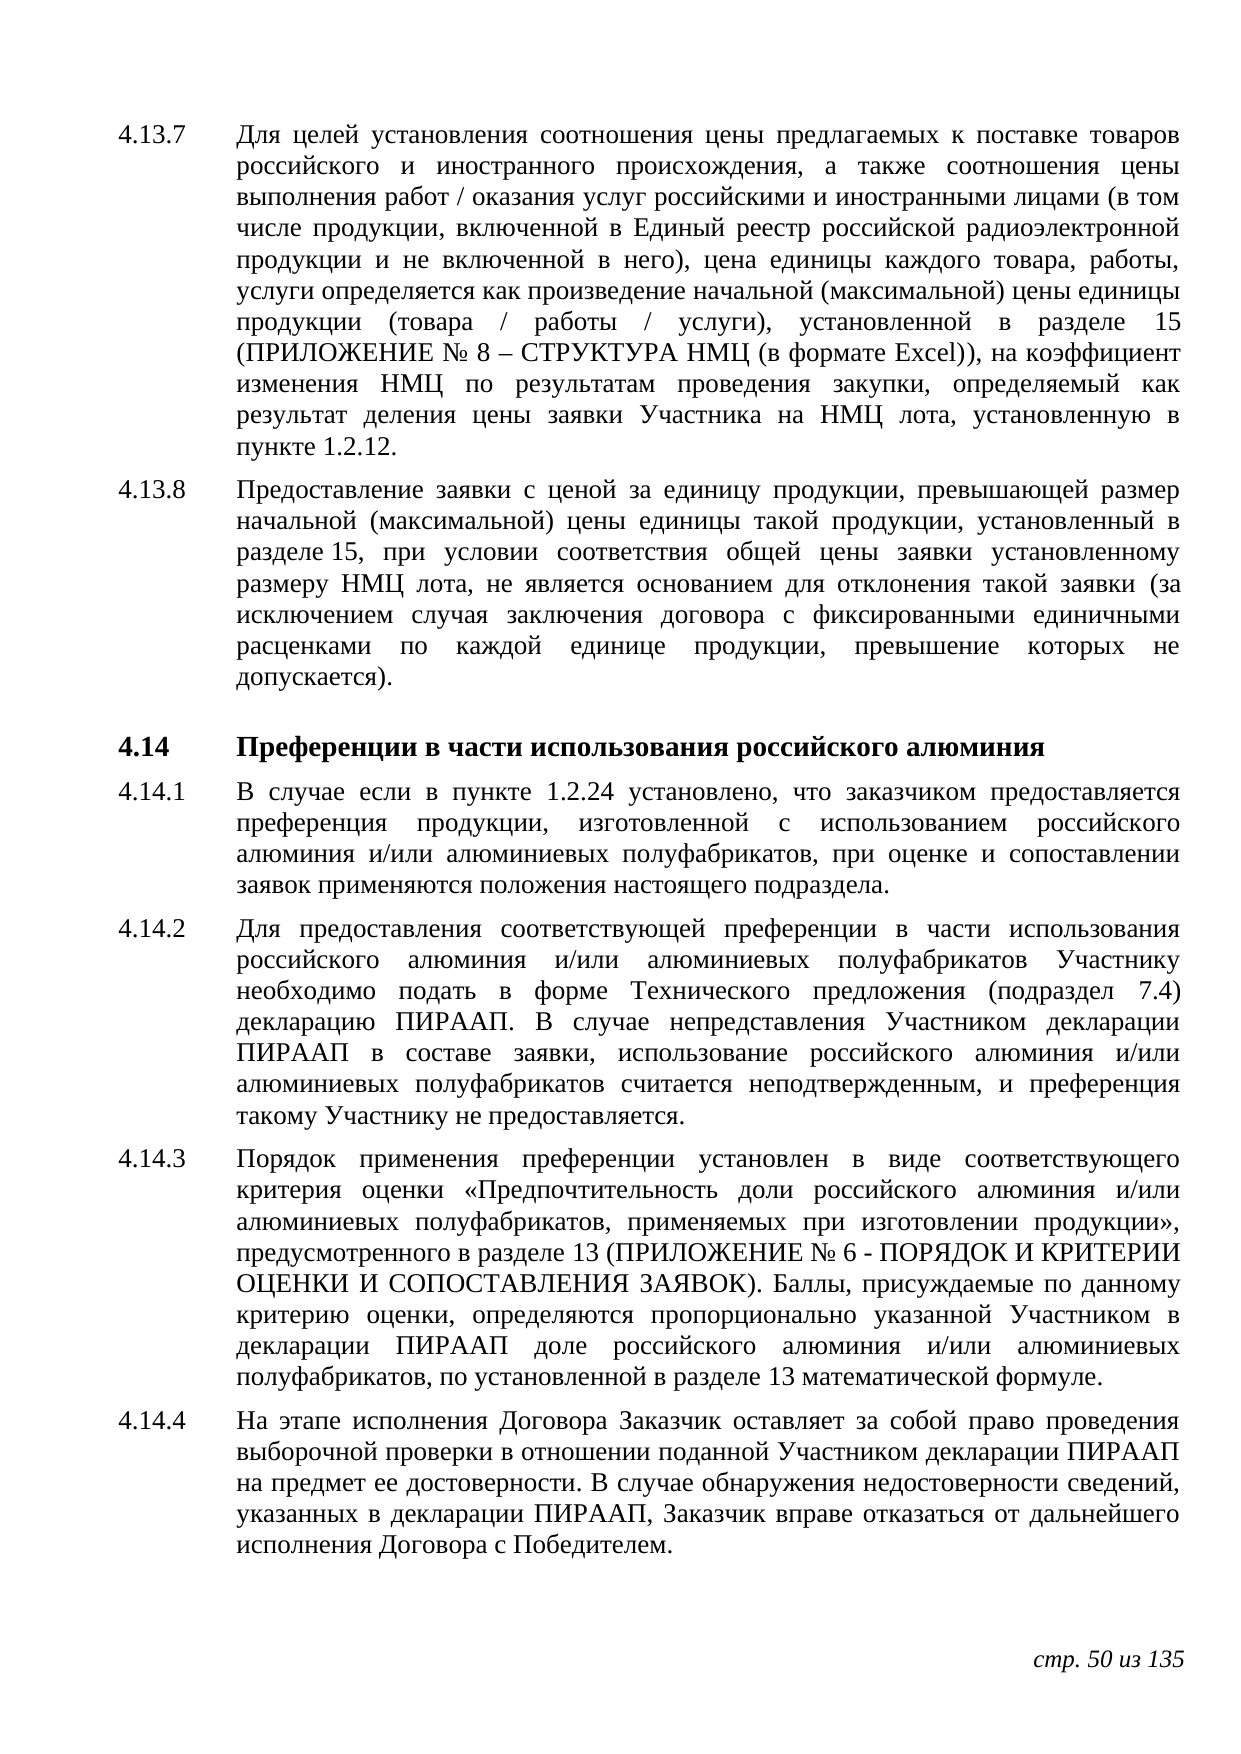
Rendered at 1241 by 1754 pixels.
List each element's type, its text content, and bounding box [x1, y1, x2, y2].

subtitle Преференции в части использования российского алюминия [118, 729, 1181, 762]
text На этапе исполнения Договора Заказчик оставляет за собой право проведения выборочной проверки в отношении поданной Участником декларации ПИРААП на предмет ее достоверности. В случае обнаружения недостоверности сведений, указанных в декларации ПИРААП, Заказчик вправе отказаться от дальнейшего исполнения Договора с Победителем. [118, 1404, 1181, 1560]
text Предоставление заявки с ценой за единицу продукции, превышающей размер начальной (максимальной) цены единицы такой продукции, установленный в разделе 15, при условии соответствия общей цены заявки установленному размеру НМЦ лота, не является основанием для отклонения такой заявки (за исключением случая заключения договора с фиксированными единичными расценками по каждой единице продукции, превышение которых не допускается). [118, 473, 1181, 691]
list В случае если в пункте 1.2.24 установлено, что заказчиком предоставляется преференция продукции, изготовленной с использованием российского алюминия и/или алюминиевых полуфабрикатов, при оценке и сопоставлении заявок применяются положения настоящего подраздела. [118, 775, 1181, 899]
list Порядок применения преференции установлен в виде соответствующего критерия оценки «Предпочтительность доли российского алюминия и/или алюминиевых полуфабрикатов, применяемых при изготовлении продукции», предусмотренного в разделе 13 (ПРИЛОЖЕНИЕ № 6 - ПОРЯДОК И КРИТЕРИИ ОЦЕНКИ И СОПОСТАВЛЕНИЯ ЗАЯВОК). Баллы, присуждаемые по данному критерию оценки, определяются пропорционально указанной Участником в декларации ПИРААП доле российского алюминия и/или алюминиевых полуфабрикатов, по установленной в разделе 13 математической формуле. [118, 1142, 1181, 1392]
list Для предоставления соответствующей преференции в части использования российского алюминия и/или алюминиевых полуфабрикатов Участнику необходимо подать в форме Технического предложения (подраздел 7.4) декларацию ПИРААП. В случае непредставления Участником декларации ПИРААП в составе заявки, использование российского алюминия и/или алюминиевых полуфабрикатов считается неподтвержденным, и преференция такому Участнику не предоставляется. [118, 912, 1181, 1130]
text Для целей установления соотношения цены предлагаемых к поставке товаров российского и иностранного происхождения, а также соотношения цены выполнения работ / оказания услуг российскими и иностранными лицами (в том числе продукции, включенной в Единый реестр российской радиоэлектронной продукции и не включенной в него), цена единицы каждого товара, работы, услуги определяется как произведение начальной (максимальной) цены единицы продукции (товара / работы / услуги), установленной в разделе 15 (ПРИЛОЖЕНИЕ № 8 – СТРУКТУРА НМЦ (в формате Excel)), на коэффициент изменения НМЦ по результатам проведения закупки, определяемый как результат деления цены заявки Участника на НМЦ лота, установленную в пункте 1.2.12. [118, 118, 1181, 461]
